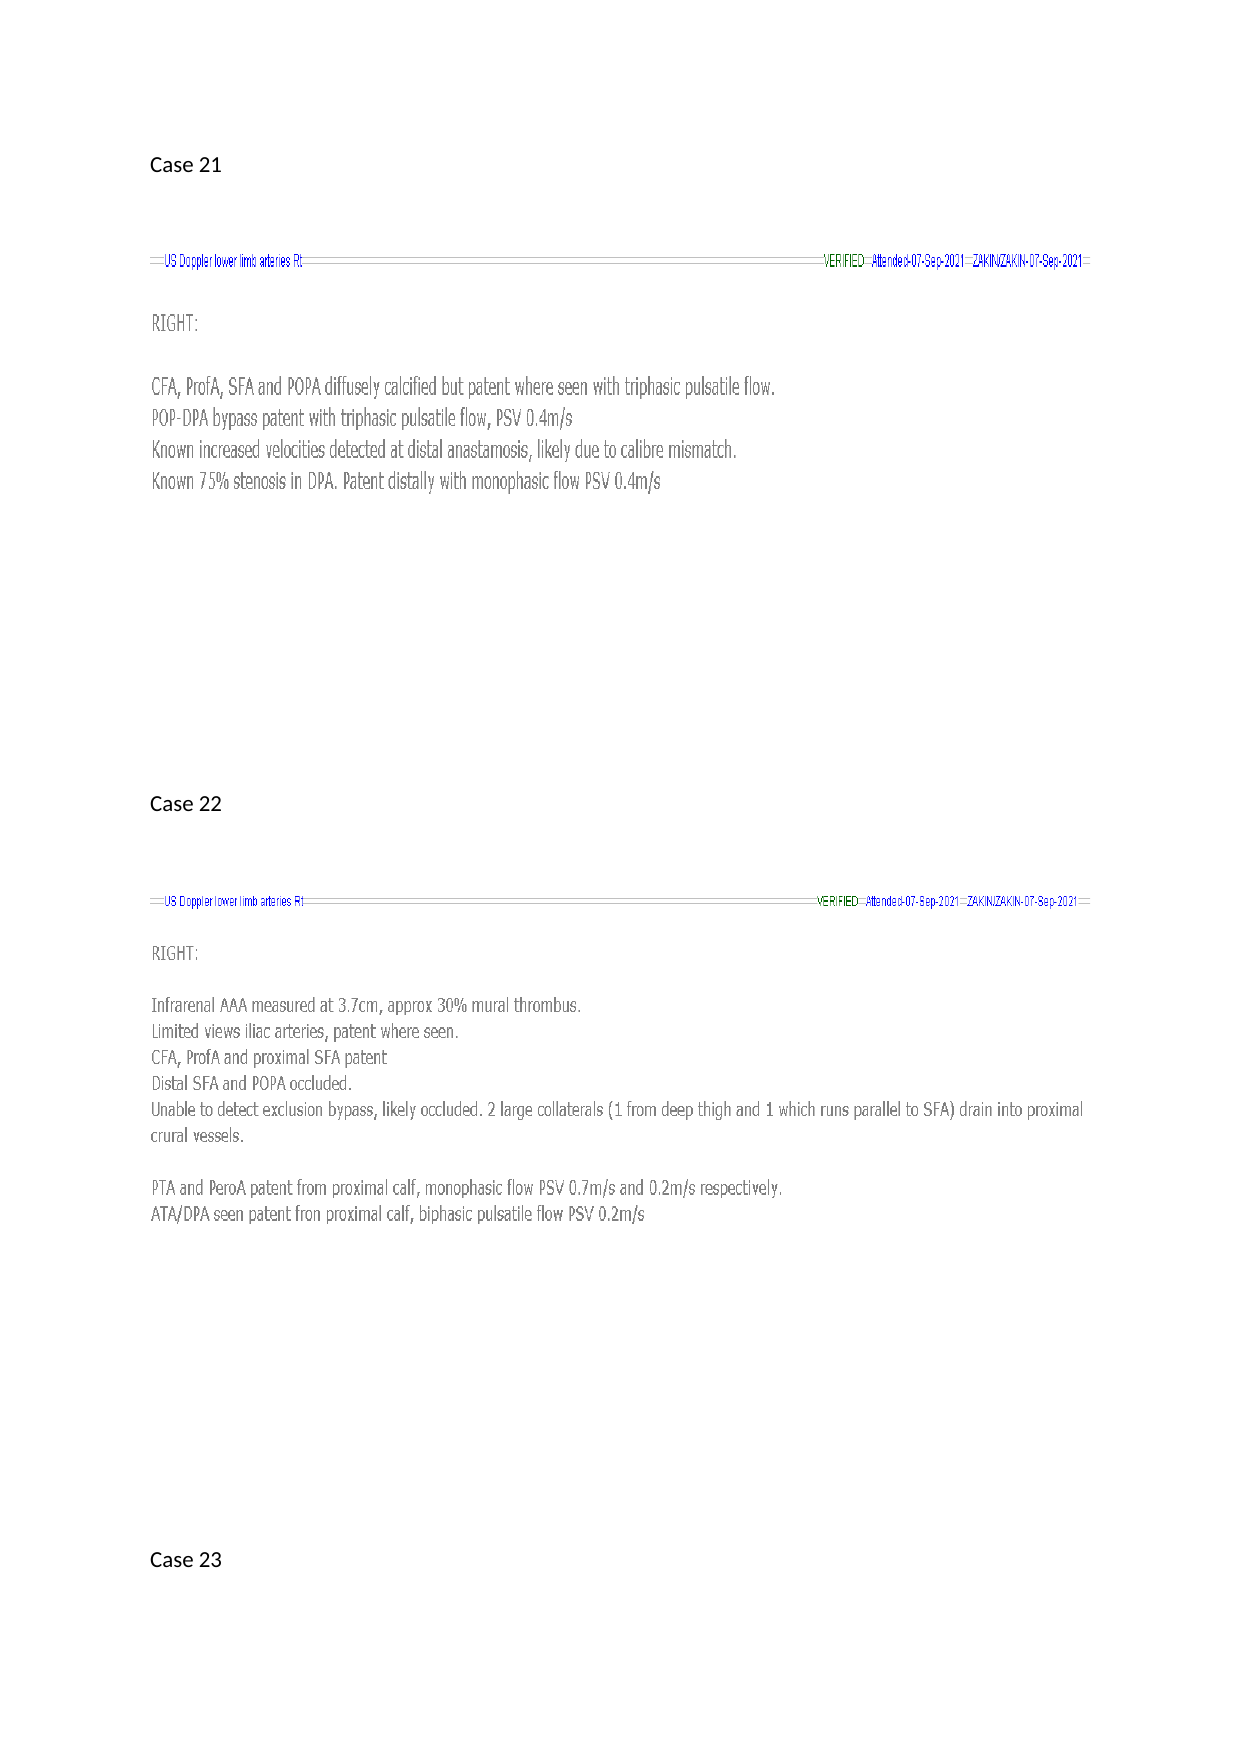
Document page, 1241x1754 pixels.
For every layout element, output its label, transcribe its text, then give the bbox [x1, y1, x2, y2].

text Case 22 [150, 789, 1090, 817]
text Case 21 [150, 150, 1090, 178]
text Case 23 [150, 1546, 1090, 1573]
picture [150, 882, 1091, 1246]
picture [150, 243, 1091, 583]
